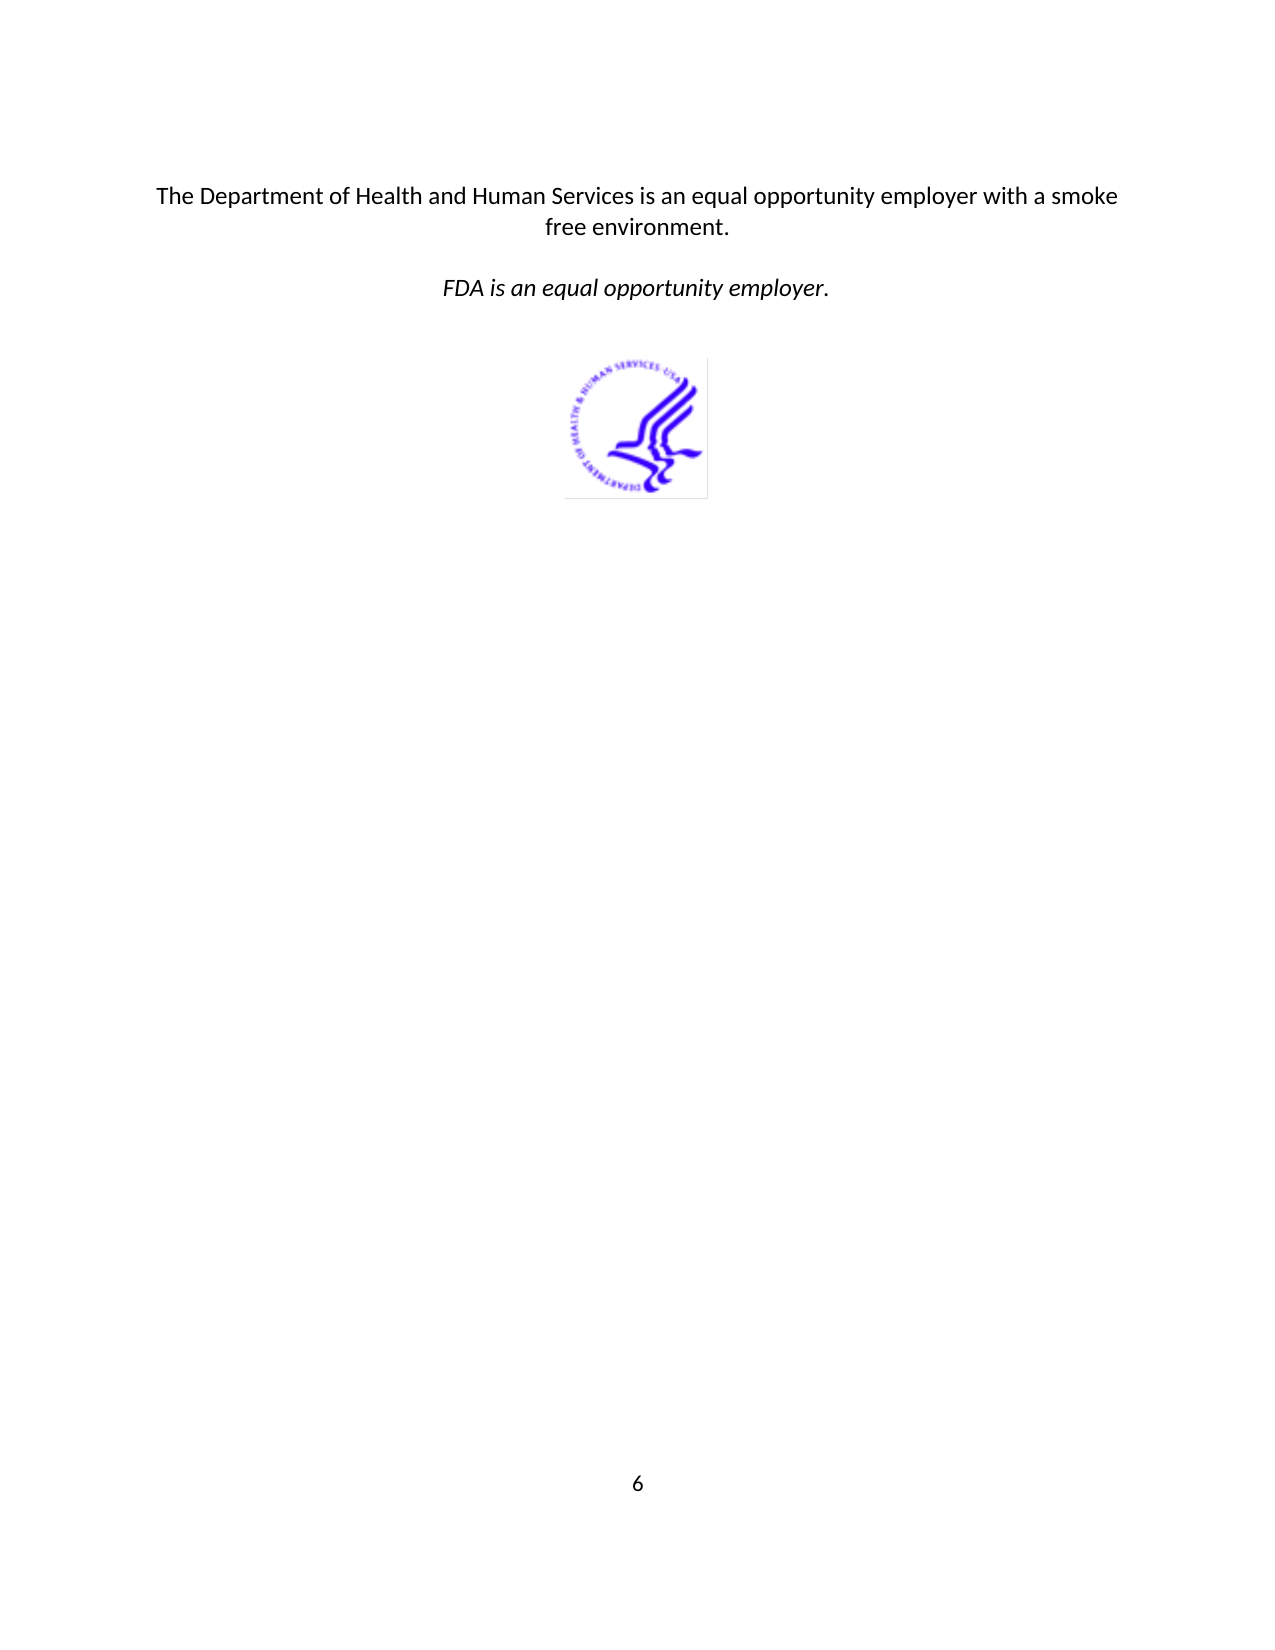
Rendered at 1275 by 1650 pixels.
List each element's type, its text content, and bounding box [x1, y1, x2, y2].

picture [565, 358, 710, 501]
text FDA is an equal opportunity employer. [150, 272, 1125, 303]
text The Department of Health and Human Services is an equal opportunity employer with a smoke free environment. [150, 181, 1125, 242]
